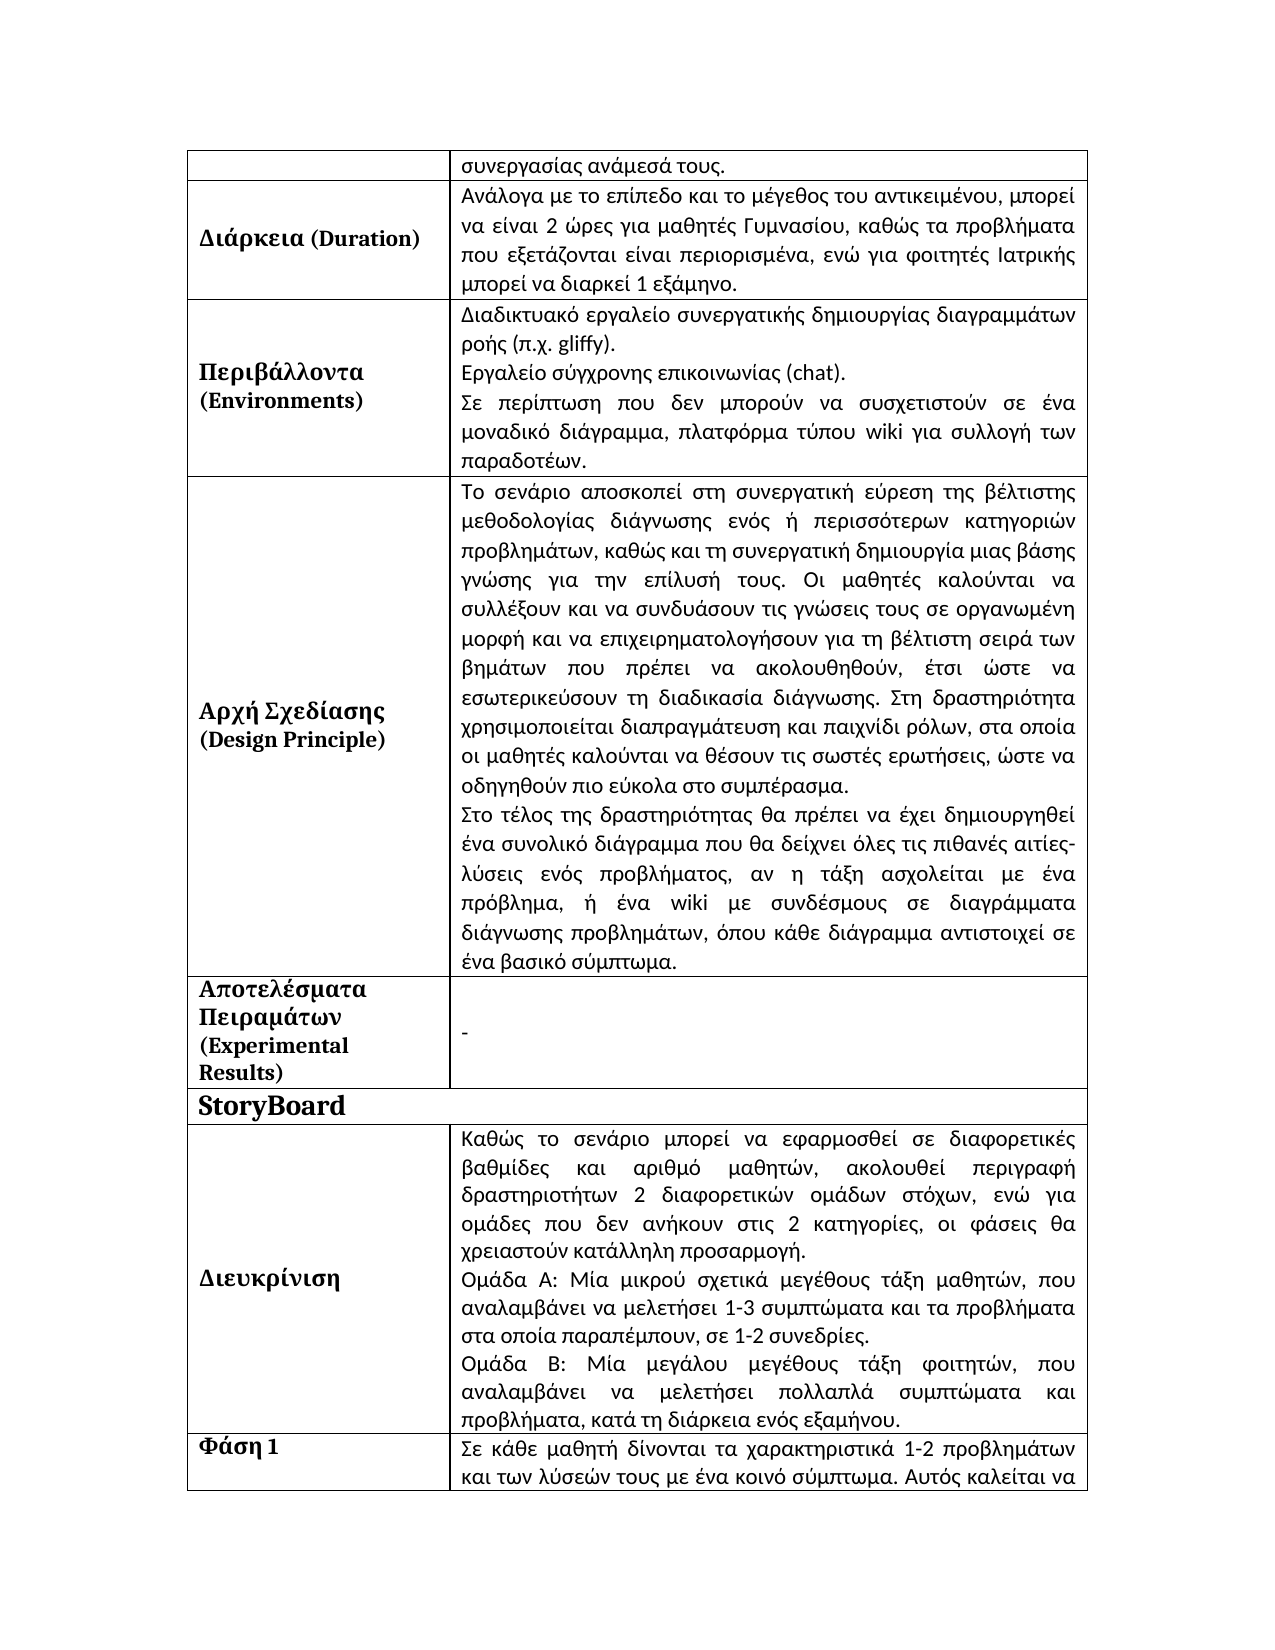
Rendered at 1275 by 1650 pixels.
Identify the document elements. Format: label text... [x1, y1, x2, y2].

table_cell Φάση 1 [188, 1434, 449, 1490]
table_cell Περιβάλλοντα (Environments) [188, 300, 449, 476]
table_cell Διαδικτυακό εργαλείο συνεργατικής δημιουργίας διαγραμμάτων ροής (π.χ. gliffy). Εργαλείο σύγχρονης επικοινωνίας (chat). Σε περίπτωση που δεν μπορούν να συσχετιστούν σε ένα μοναδικό διάγραμμα, πλατφόρμα τύπου wiki για συλλογή των παραδοτέων. [451, 300, 1087, 476]
table_cell StoryBoard [188, 1089, 1087, 1123]
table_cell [188, 151, 449, 180]
table_cell Διάρκεια (Duration) [188, 181, 449, 299]
table_cell Το σενάριο αποσκοπεί στη συνεργατική εύρεση της βέλτιστης μεθοδολογίας διάγνωσης ενός ή περισσότερων κατηγοριών προβλημάτων, καθώς και τη συνεργατική δημιουργία μιας βάσης γνώσης για την επίλυσή τους. Οι μαθητές καλούνται να συλλέξουν και να συνδυάσουν τις γνώσεις τους σε οργανωμένη μορφή και να επιχειρηματολογήσουν για τη βέλτιστη σειρά των βημάτων που πρέπει να ακολουθηθούν, έτσι ώστε να εσωτερικεύσουν τη διαδικασία διάγνωσης. Στη δραστηριότητα χρησιμοποιείται διαπραγμάτευση και παιχνίδι ρόλων, στα οποία οι μαθητές καλούνται να θέσουν τις σωστές ερωτήσεις, ώστε να οδηγηθούν πιο εύκολα στο συμπέρασμα. Στο τέλος της δραστηριότητας θα πρέπει να έχει δημιουργηθεί ένα συνολικό διάγραμμα που θα δείχνει όλες τις πιθανές αιτίες-λύσεις ενός προβλήματος, αν η τάξη ασχολείται με ένα πρόβλημα, ή ένα wiki με συνδέσμους σε διαγράμματα διάγνωσης προβλημάτων, όπου κάθε διάγραμμα αντιστοιχεί σε ένα βασικό σύμπτωμα. [451, 477, 1087, 976]
table_cell Ανάλογα με το επίπεδο και το μέγεθος του αντικειμένου, μπορεί να είναι 2 ώρες για μαθητές Γυμνασίου, καθώς τα προβλήματα που εξετάζονται είναι περιορισμένα, ενώ για φοιτητές Ιατρικής μπορεί να διαρκεί 1 εξάμηνο. [451, 181, 1087, 299]
table_cell Αρχή Σχεδίασης (Design Principle) [188, 477, 449, 976]
table_cell Διευκρίνιση [188, 1125, 449, 1433]
table_cell - [451, 977, 1087, 1088]
table_cell Καθώς το σενάριο μπορεί να εφαρμοσθεί σε διαφορετικές βαθμίδες και αριθμό μαθητών, ακολουθεί περιγραφή δραστηριοτήτων 2 διαφορετικών ομάδων στόχων, ενώ για ομάδες που δεν ανήκουν στις 2 κατηγορίες, οι φάσεις θα χρειαστούν κατάλληλη προσαρμογή. Ομάδα Α: Μία μικρού σχετικά μεγέθους τάξη μαθητών, που αναλαμβάνει να μελετήσει 1-3 συμπτώματα και τα προβλήματα στα οποία παραπέμπουν, σε 1-2 συνεδρίες. Ομάδα Β: Μία μεγάλου μεγέθους τάξη φοιτητών, που αναλαμβάνει να μελετήσει πολλαπλά συμπτώματα και προβλήματα, κατά τη διάρκεια ενός εξαμήνου. [451, 1125, 1087, 1433]
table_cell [451, 151, 1087, 180]
table_cell Αποτελέσματα Πειραμάτων (Experimental Results) [188, 977, 449, 1088]
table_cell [451, 1434, 1087, 1490]
